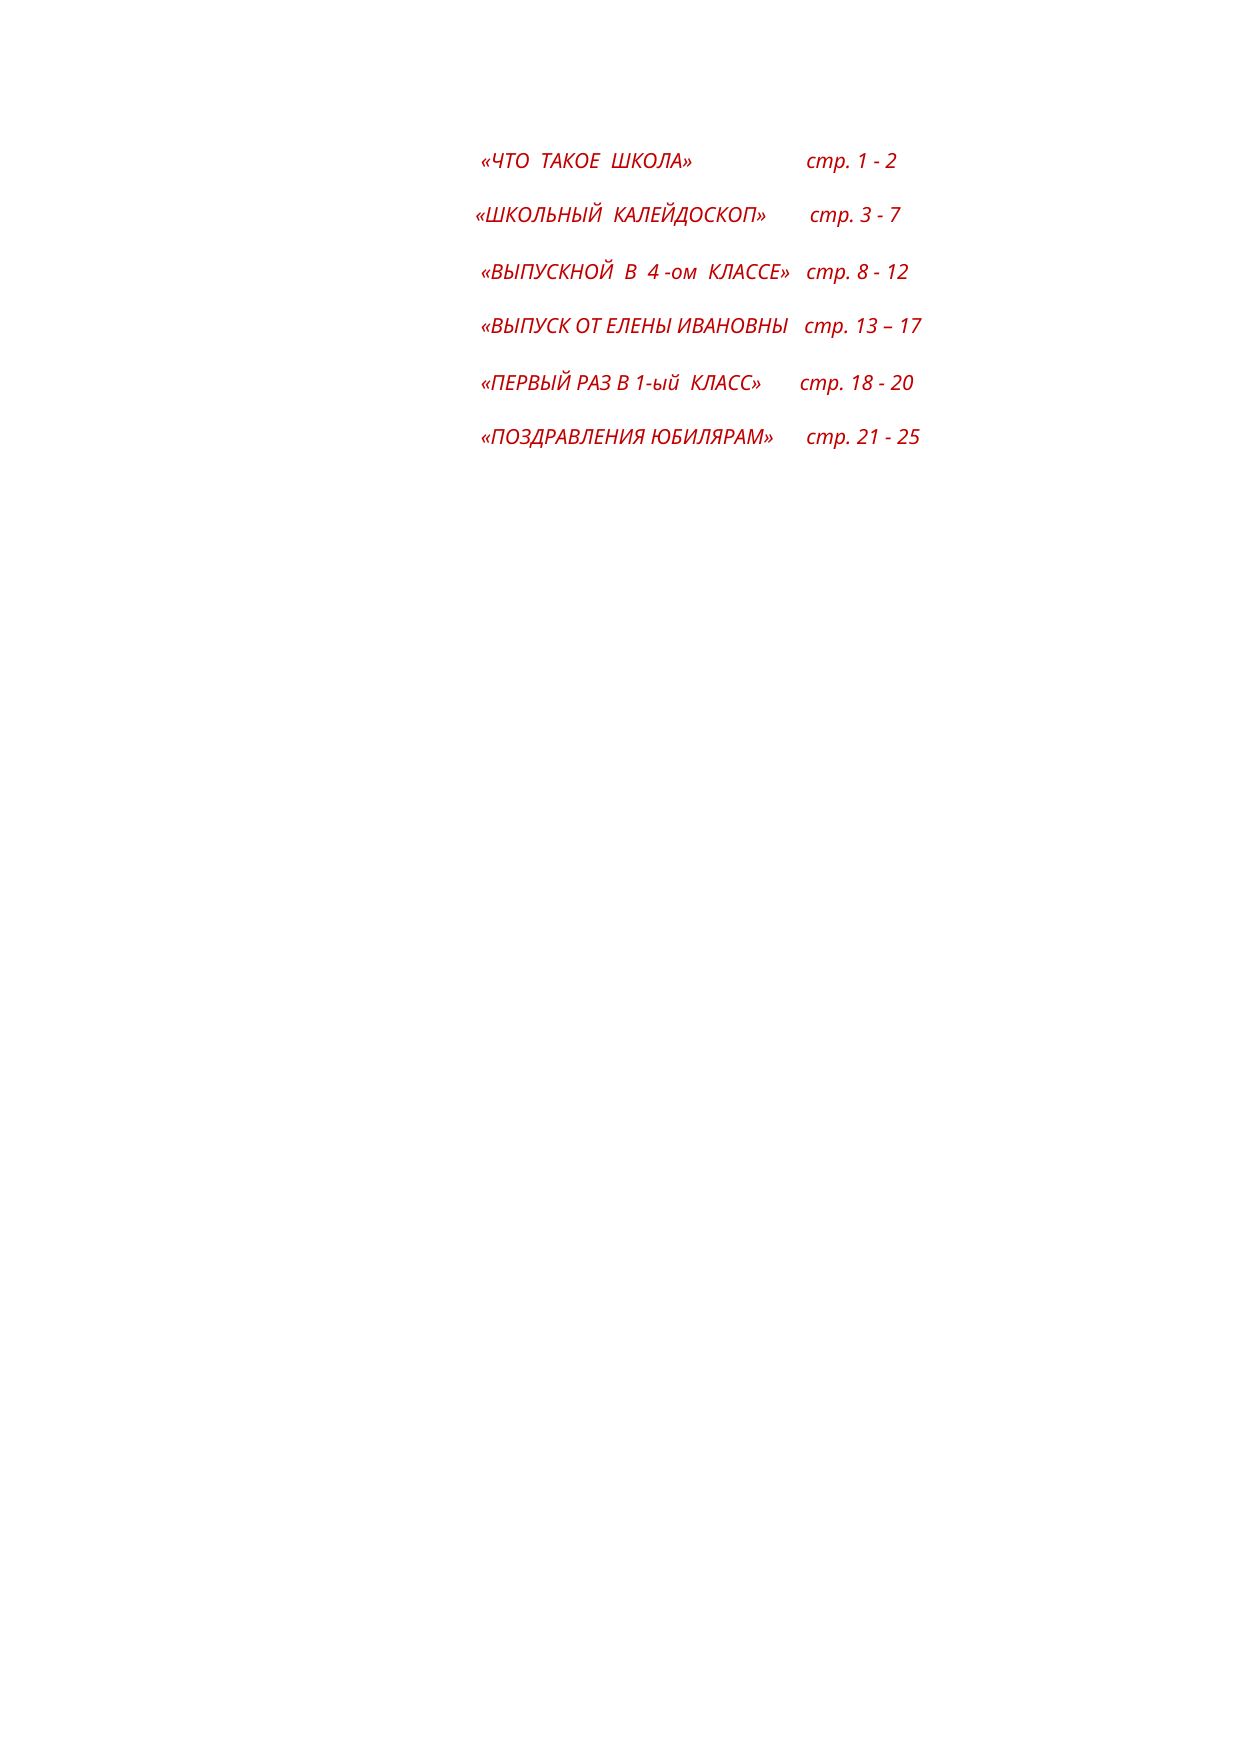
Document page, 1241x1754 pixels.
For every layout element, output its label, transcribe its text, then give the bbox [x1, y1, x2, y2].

text «ЧТО ТАКОЕ ШКОЛА» стр. 1 - 2 [177, 147, 1122, 175]
text «ПЕРВЫЙ РАЗ В 1-ый КЛАСС» стр. 18 - 20 [177, 368, 1122, 396]
text «ШКОЛЬНЫЙ КАЛЕЙДОСКОП» стр. 3 - 7 [177, 200, 1122, 229]
text «ВЫПУСКНОЙ В 4 -ом КЛАССЕ» стр. 8 - 12 [177, 257, 1122, 286]
text «ВЫПУСК ОТ ЕЛЕНЫ ИВАНОВНЫ стр. 13 – 17 [177, 311, 1122, 339]
text «ПОЗДРАВЛЕНИЯ ЮБИЛЯРАМ» стр. 21 - 25 [177, 422, 1122, 450]
